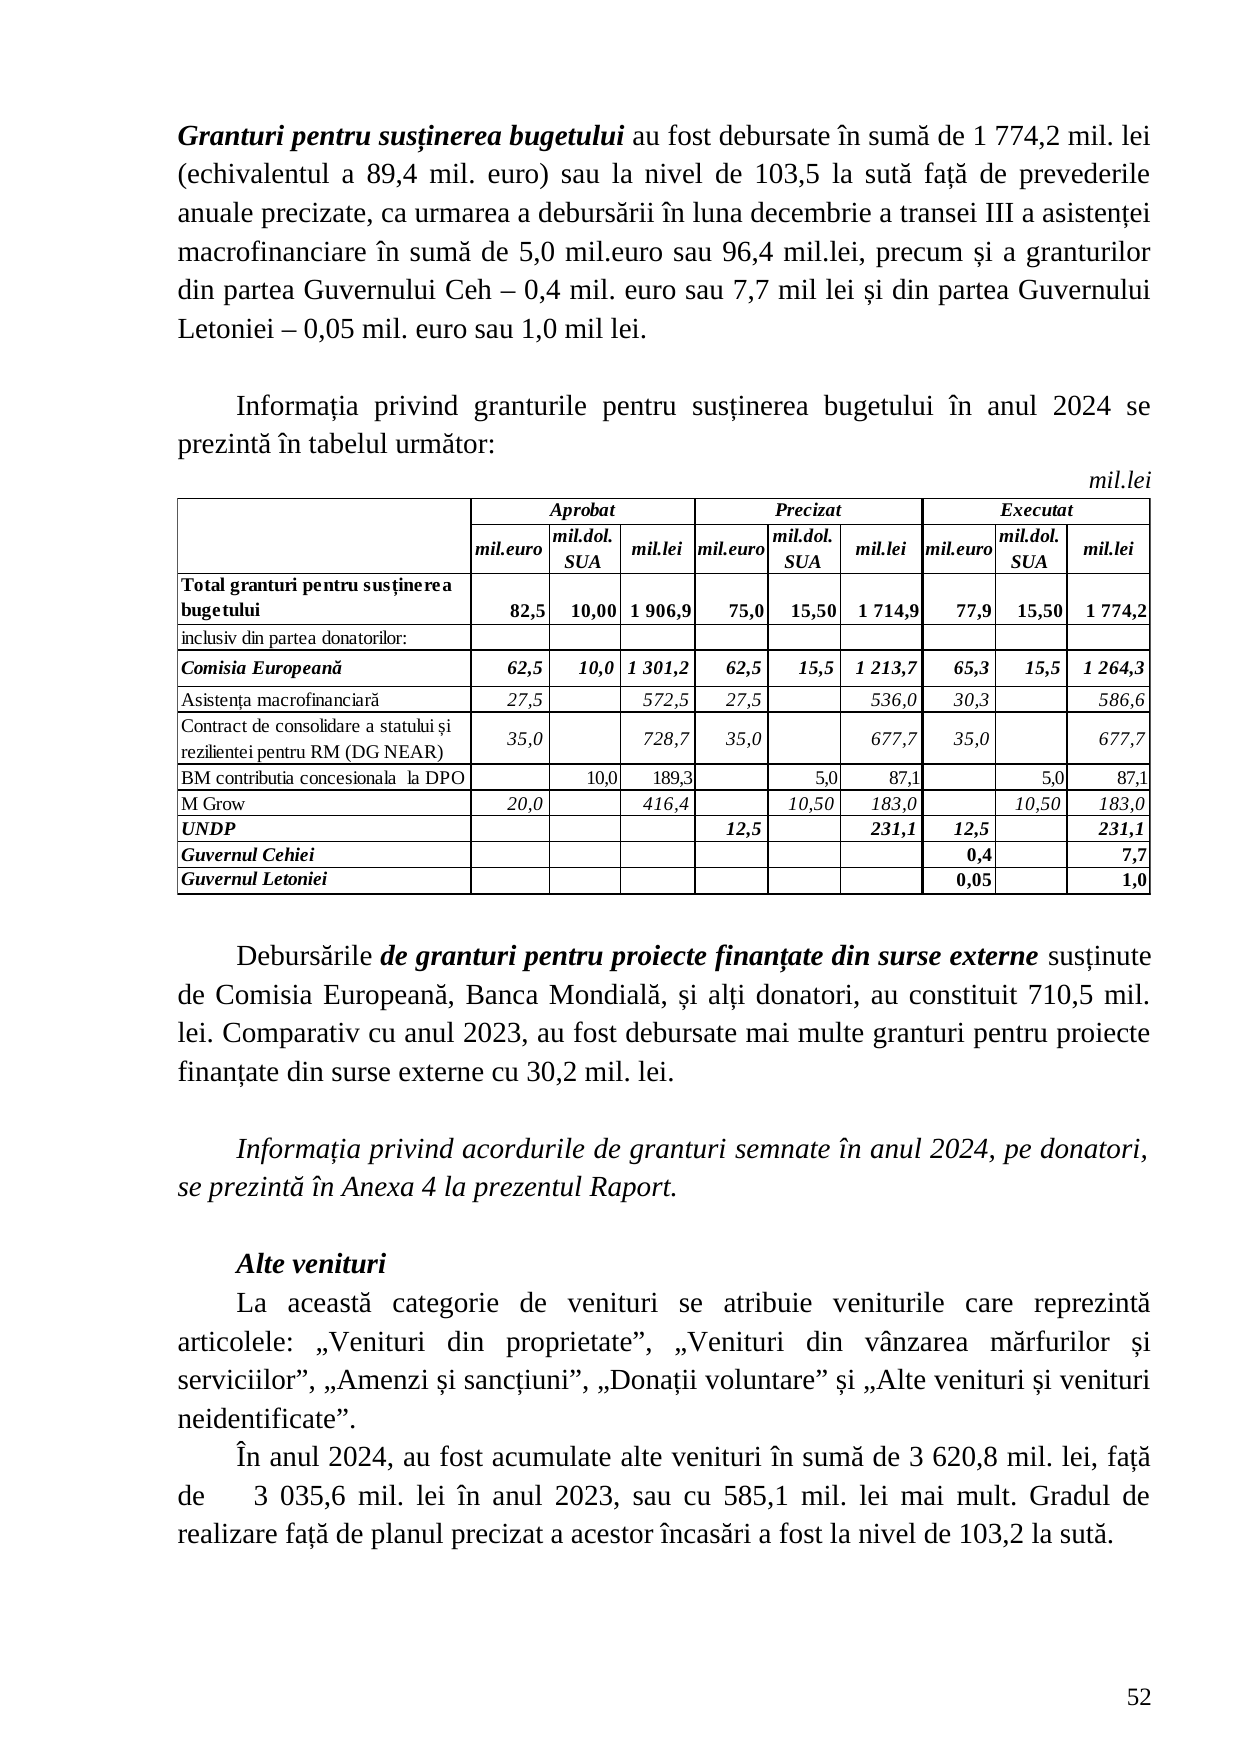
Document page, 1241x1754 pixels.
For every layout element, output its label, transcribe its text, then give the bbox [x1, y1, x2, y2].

text mil.lei [177, 465, 1152, 494]
text În anul 2024, au fost acumulate alte venituri în sumă de 3 620,8 mil. lei, față de 3 035,6 mil. lei în anul 2023, sau cu 585,1 mil. lei mai mult. Gradul de realizare față de planul precizat a acestor încasări a fost la nivel de 103,2 la sută. [177, 1439, 1152, 1550]
text Debursările de granturi pentru proiecte finanțate din surse externe susținute de Comisia Europeană, Banca Mondială, și alți donatori, au constituit 710,5 mil. lei. Comparativ cu anul 2023, au fost debursate mai multe granturi pentru proiecte finanțate din surse externe cu 30,2 mil. lei. [177, 938, 1152, 1087]
text La această categorie de venituri se atribuie veniturile care reprezintă articolele: „Venituri din proprietate”, „Venituri din vânzarea mărfurilor și serviciilor”, „Amenzi și sancțiuni”, „Donații voluntare” și „Alte venituri și venituri neidentificate”. [177, 1285, 1152, 1434]
text Alte venituri [177, 1247, 1152, 1280]
text Informația privind acordurile de granturi semnate în anul 2024, pe donatori, se prezintă în Anexa 4 la prezentul Raport. [177, 1131, 1152, 1203]
text Informația privind granturile pentru susținerea bugetului în anul 2024 se prezintă în tabelul următor: [177, 388, 1152, 460]
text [177, 118, 1152, 344]
